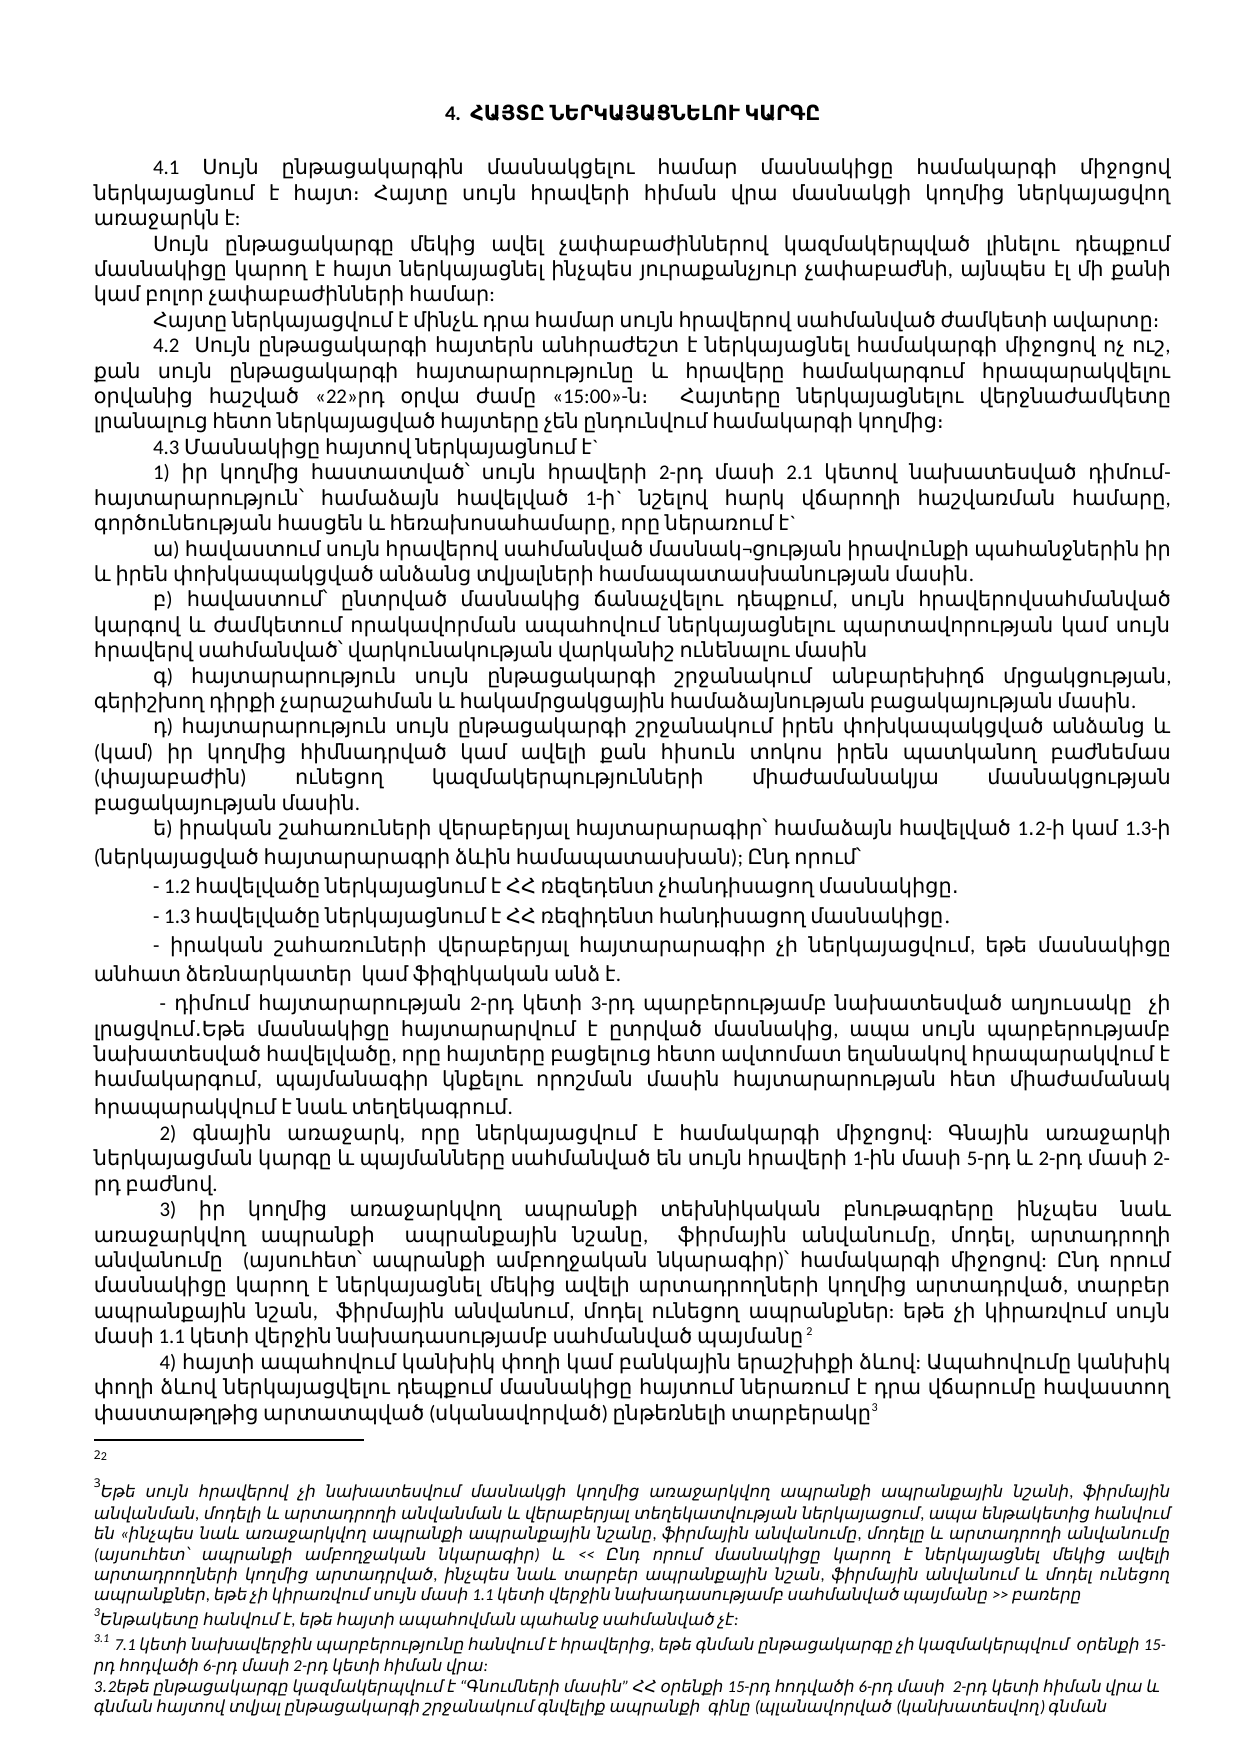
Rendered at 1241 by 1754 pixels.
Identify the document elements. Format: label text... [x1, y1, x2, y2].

text 3) իր կողմից առաջարկվող ապրանքի տեխնիկական բնութագրերը ինչպես նաև առաջարկվող ապրանքի ապրանքային նշանը, ֆիրմային անվանումը, մոդել, արտադրողի անվանումը (այսուհետ՝ ապրանքի ամբողջական նկարագիր)՝ համակարգի միջոցով: Ընդ որում մասնակիցը կարող է ներկայացնել մեկից ավելի արտադրողների կողմից արտադրված, տարբեր ապրանքային նշան, ֆիրմային անվանում, մոդել ունեցող ապրանքներ: եթե չի կիրառվում սույն մասի 1.1 կետի վերջին նախադասությամբ սահմանված պայմանը 2 [94, 1196, 1171, 1349]
text 1) իր կողմից հաստատված՝ սույն հրավերի 2-րդ մասի 2.1 կետով նախատեսված դիմում-հայտարարություն՝ համաձայն հավելված 1-ի` նշելով հարկ վճարողի հաշվառման համարը, գործունեության հասցեն և հեռախոսահամարը, որը ներառում է` [94, 459, 1171, 536]
text - 1.2 հավելվածը ներկայացնում է ՀՀ ռեզեդենտ չհանդիսացող մասնակիցը․ [94, 874, 1171, 899]
text 4.2 Սույն ընթացակարգի հայտերն անհրաժեշտ է ներկայացնել համակարգի միջոցով ոչ ուշ, քան սույն ընթացակարգի հայտարարությունը և հրավերը համակարգում հրապարակվելու օրվանից հաշված «22»րդ օրվա ժամը «15:00»-ն։ Հայտերը ներկայացնելու վերջնաժամկետը լրանալուց հետո ներկայացված հայտերը չեն ընդունվում համակարգի կողմից։ [94, 332, 1171, 434]
text - դիմում հայտարարության 2-րդ կետի 3-րդ պարբերությամբ նախատեսված աղյուսակը չի լրացվում․Եթե մասնակիցը հայտարարվում է ըտրված մասնակից, ապա սույն պարբերությամբ նախատեսված հավելվածը, որը հայտերը բացելուց հետո ավտոմատ եղանակով հրապարակվում է համակարգում, պայմանագիր կնքելու որոշման մասին հայտարարության հետ միաժամանակ հրապարակվում է նաև տեղեկագրում. [94, 990, 1171, 1120]
text - 1.3 հավելվածը ներկայացնում է ՀՀ ռեզիդենտ հանդիսացող մասնակիցը․ [94, 903, 1171, 928]
text ե) իրական շահառուների վերաբերյալ հայտարարագիր՝ համաձայն հավելված 1․2-ի կամ 1.3-ի (ներկայացված հայտարարագրի ձևին համապատասխան); Ընդ որում՝ [94, 815, 1171, 870]
text Հայտը ներկայացվում է մինչև դրա համար սույն հրավերով սահմանված ժամկետի ավարտը։ [94, 307, 1171, 332]
text 4. ՀԱՅՏԸ ՆԵՐԿԱՅԱՑՆԵԼՈՒ ԿԱՐԳԸ [94, 100, 1171, 126]
text ա) հավաստում սույն հրավերով սահմանված մասնակ¬ցության իրավունքի պահանջներին իր և իրեն փոխկապակցված անձանց տվյալների համապատասխանության մասին. [94, 536, 1171, 587]
text 4.3 Մասնակիցը հայտով ներկայացնում է` [94, 434, 1171, 459]
text գ) հայտարարություն սույն ընթացակարգի շրջանակում անբարեխիղճ մրցակցության, գերիշխող դիրքի չարաշահման և հակամրցակցային համաձայնության բացակայության մասին. [94, 663, 1171, 714]
text Սույն ընթացակարգը մեկից ավել չափաբաժիններով կազմակերպված լինելու դեպքում մասնակիցը կարող է հայտ ներկայացնել ինչպես յուրաքանչյուր չափաբաժնի, այնպես էլ մի քանի կամ բոլոր չափաբաժինների համար: [94, 231, 1171, 307]
text 2) գնային առաջարկ, որը ներկայացվում է համակարգի միջոցով: Գնային առաջարկի ներկայացման կարգը և պայմանները սահմանված են սույն հրավերի 1-ին մասի 5-րդ և 2-րդ մասի 2-րդ բաժնով. [94, 1120, 1171, 1196]
text 4) հայտի ապահովում կանխիկ փողի կամ բանկային երաշխիքի ձևով: Ապահովումը կանխիկ փողի ձևով ներկայացվելու դեպքում մասնակիցը հայտում ներառում է դրա վճարումը հավաստող փաստաթղթից արտատպված (սկանավորված) ընթեռնելի տարբերակը3 [94, 1349, 1171, 1425]
text - իրական շահառուների վերաբերյալ հայտարարագիր չի ներկայացվում, եթե մասնակիցը անհատ ձեռնարկատեր կամ ֆիզիկական անձ է. [94, 932, 1171, 987]
text բ) հավաստում՝ ընտրված մասնակից ճանաչվելու դեպքում, սույն հրավերովսահմանված կարգով և ժամկետում որակավորման ապահովում ներկայացնելու պարտավորության կամ սույն հրավերվ սահմանված՝ վարկունակության վարկանիշ ունենալու մասին [94, 587, 1171, 663]
text դ) հայտարարություն սույն ընթացակարգի շրջանակում իրեն փոխկապակցված անձանց և (կամ) իր կողմից հիմնադրված կամ ավելի քան հիսուն տոկոս իրեն պատկանող բաժնեմաս (փայաբաժին) ունեցող կազմակերպությունների միաժամանակյա մասնակցության բացակայության մասին. [94, 714, 1171, 815]
text 4.1 Սույն ընթացակարգին մասնակցելու համար մասնակիցը համակարգի միջոցով ներկայացնում է հայտ։ Հայտը սույն հրավերի հիման վրա մասնակցի կողմից ներկայացվող առաջարկն է: [94, 154, 1171, 231]
